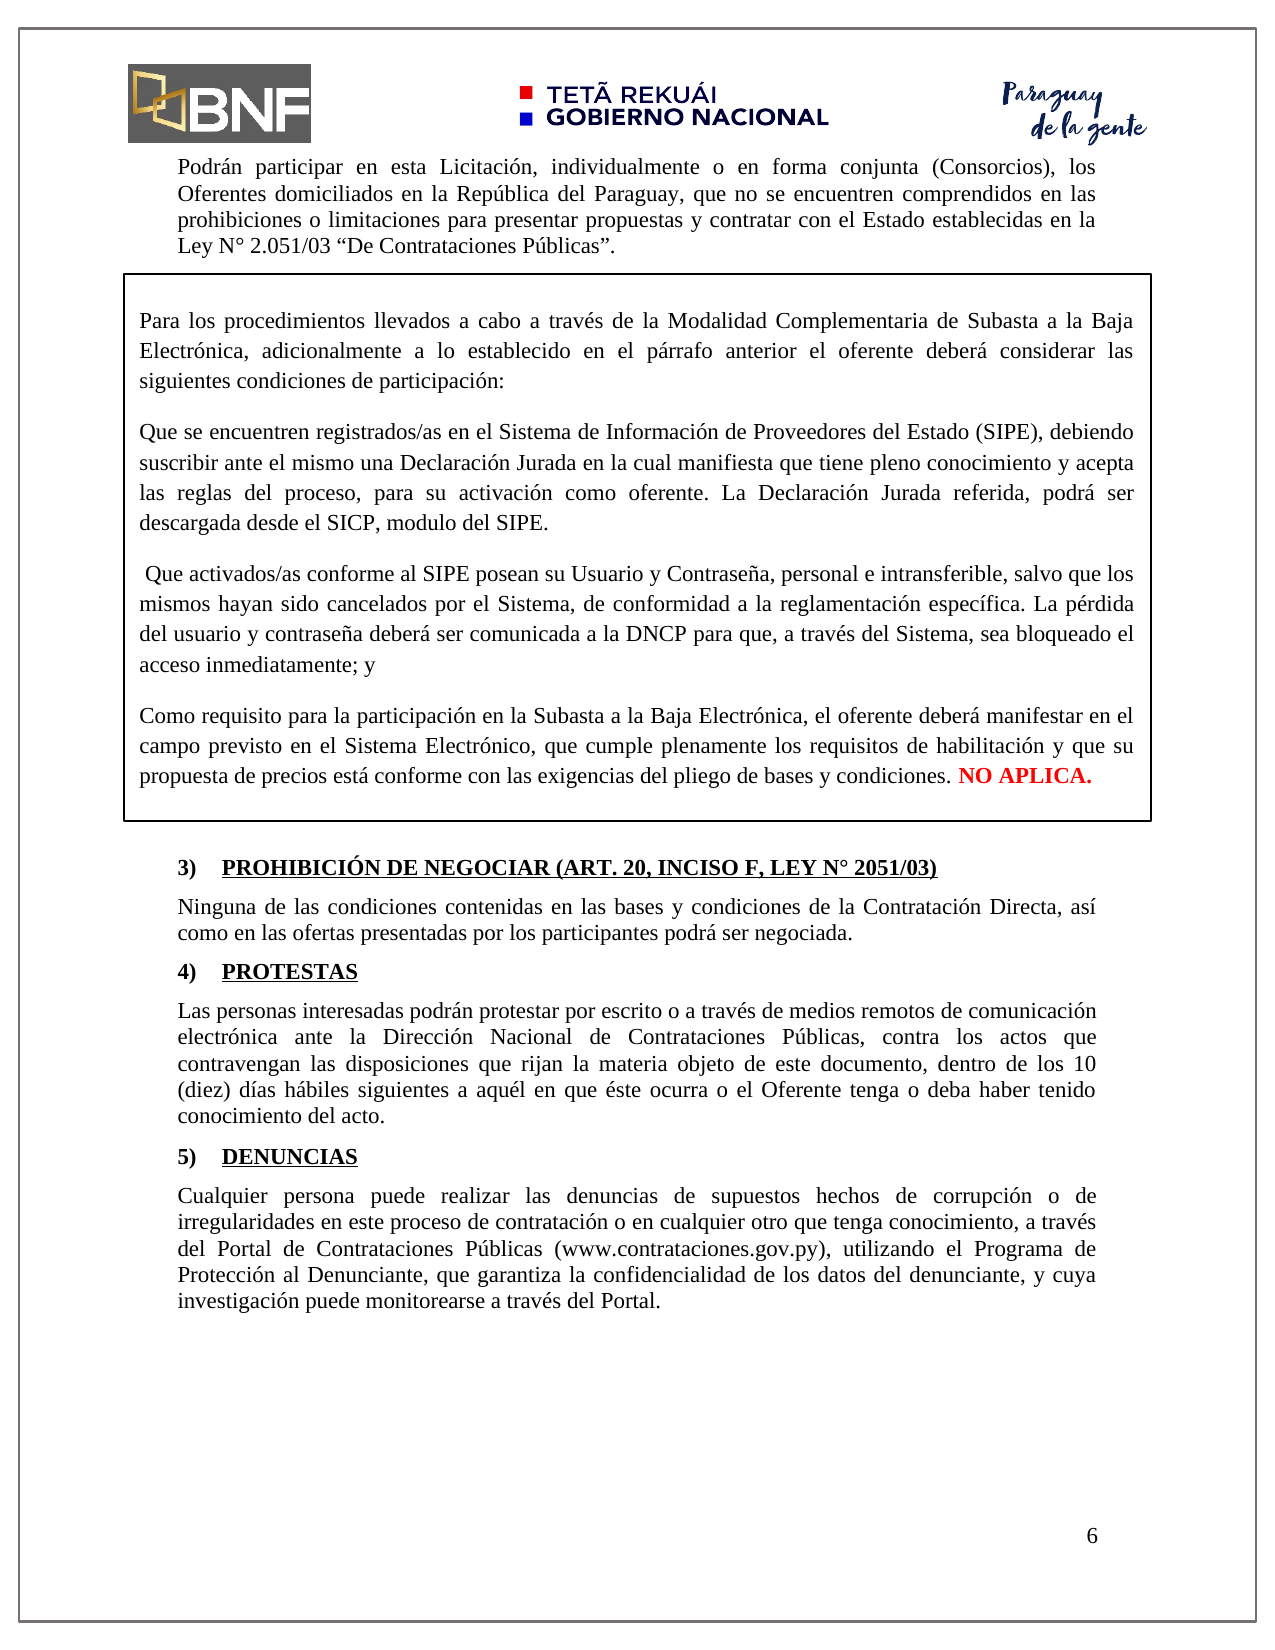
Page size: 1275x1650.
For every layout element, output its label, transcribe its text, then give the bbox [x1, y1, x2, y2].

list Cualquier persona puede realizar las denuncias de supuestos hechos de corrupción o de irregularidades en este proceso de contratación o en cualquier otro que tenga conocimiento, a través del Portal de Contrataciones Públicas (www.contrataciones.gov.py), utilizando el Programa de Protección al Denunciante, que garantiza la confidencialidad de los datos del denunciante, y cuya investigación puede monitorearse a través del Portal. [177, 1182, 1098, 1314]
picture [975, 75, 1159, 152]
picture [126, 64, 311, 142]
list Podrán participar en esta Licitación, individualmente o en forma conjunta (Consorcios), los Oferentes domiciliados en la República del Paraguay, que no se encuentren comprendidos en las prohibiciones o limitaciones para presentar propuestas y contratar con el Estado establecidas en la Ley N° 2.051/03 “De Contrataciones Públicas”. [177, 153, 1098, 259]
list PROHIBICIÓN DE NEGOCIAR (ART. 20, INCISO F, LEY N° 2051/03) [177, 854, 1098, 881]
list Ninguna de las condiciones contenidas en las bases y condiciones de la Contratación Directa, así como en las ofertas presentadas por los participantes podrá ser negociada. [177, 893, 1098, 946]
list DENUNCIAS [177, 1143, 1098, 1169]
text Las personas interesadas podrán protestar por escrito o a través de medios remotos de comunicación electrónica ante la Dirección Nacional de Contrataciones Públicas, contra los actos que contravengan las disposiciones que rijan la materia objeto de este documento, dentro de los 10 (diez) días hábiles siguientes a aquél en que éste ocurra o el Oferente tenga o deba haber tenido conocimiento del acto. [177, 997, 1098, 1129]
list PROTESTAS [177, 958, 1098, 984]
picture [502, 62, 841, 152]
